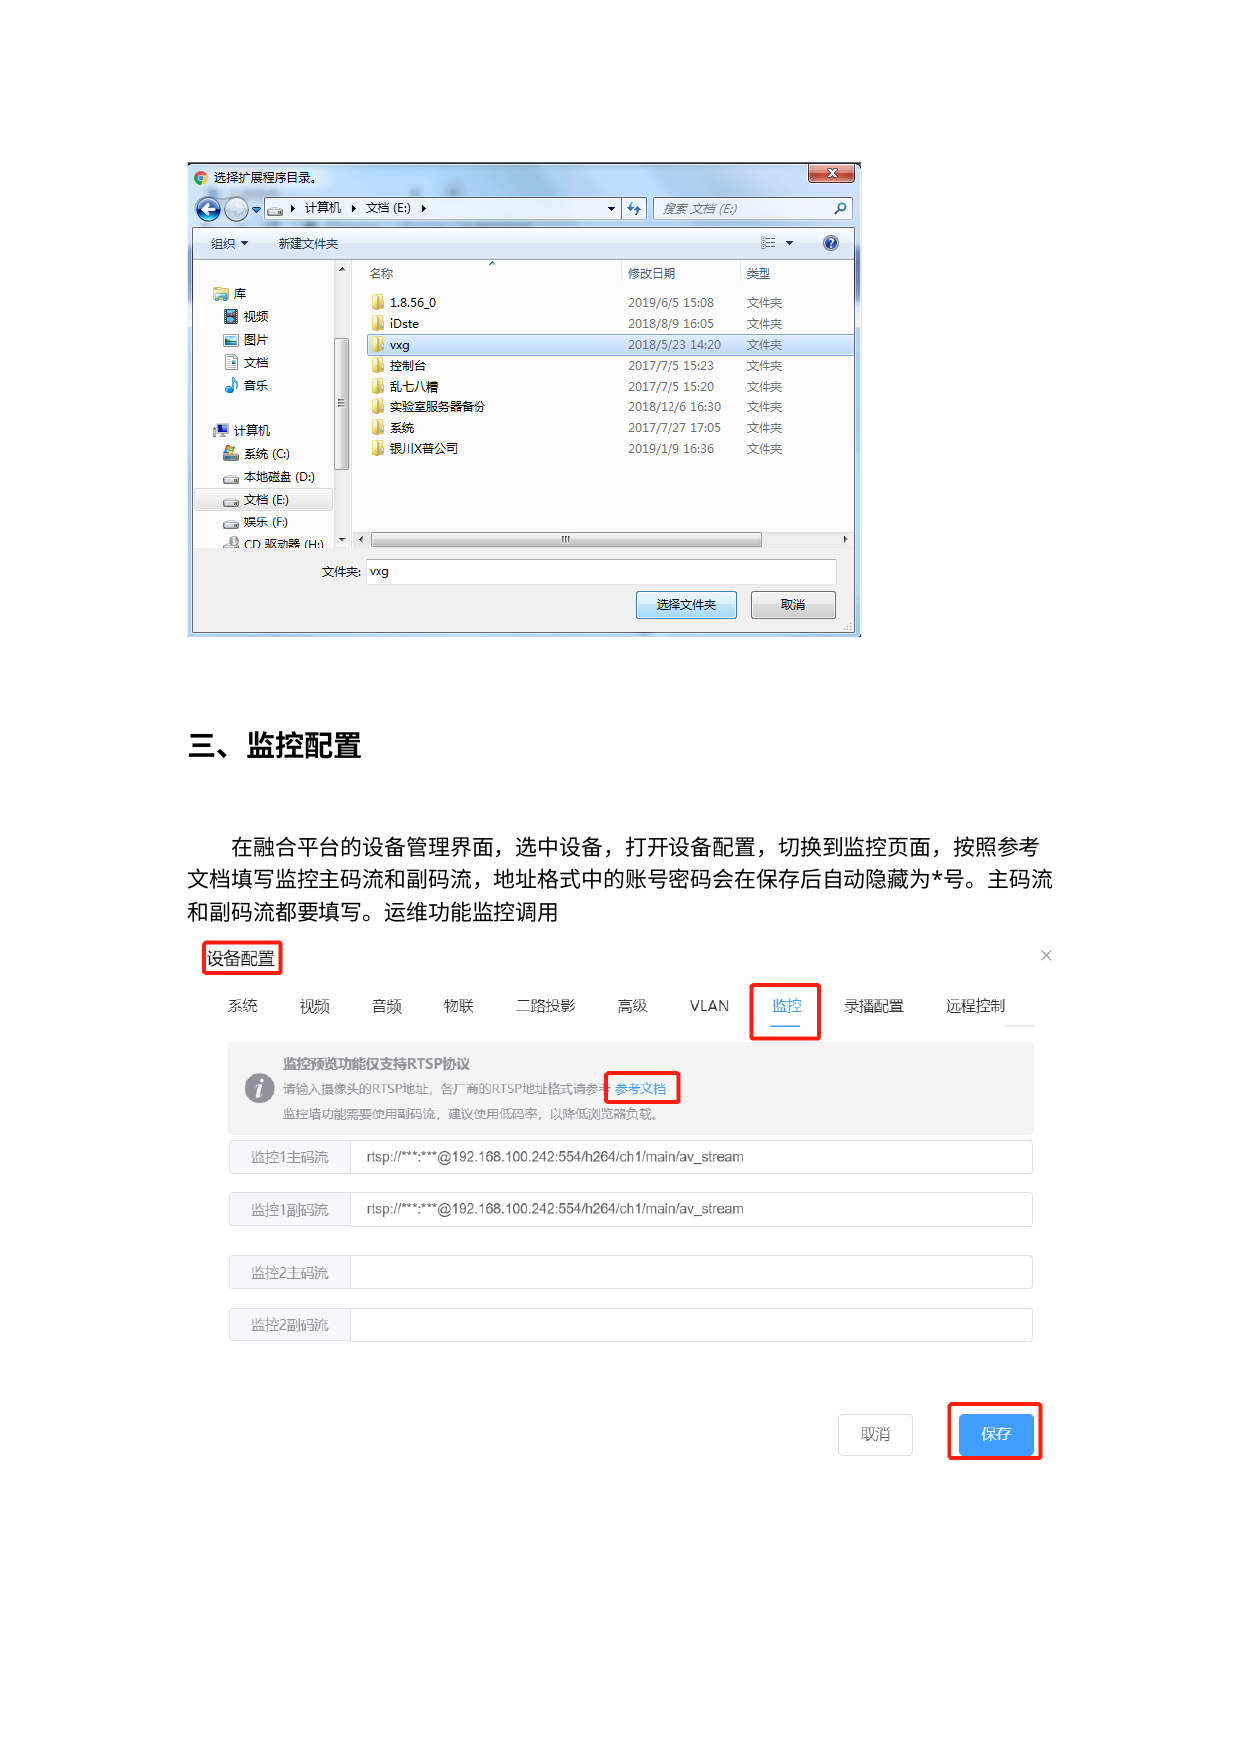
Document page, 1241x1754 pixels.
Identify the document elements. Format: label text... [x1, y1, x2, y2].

list 在融合平台的设备管理界面，选中设备，打开设备配置，切换到监控页面，按照参考文档填写监控主码流和副码流，地址格式中的账号密码会在保存后自动隐藏为*号。主码流和副码流都要填写。运维功能监控调用 [187, 829, 1053, 927]
picture [187, 927, 1053, 1464]
picture [187, 162, 862, 637]
subtitle 监控配置 [187, 711, 1053, 776]
